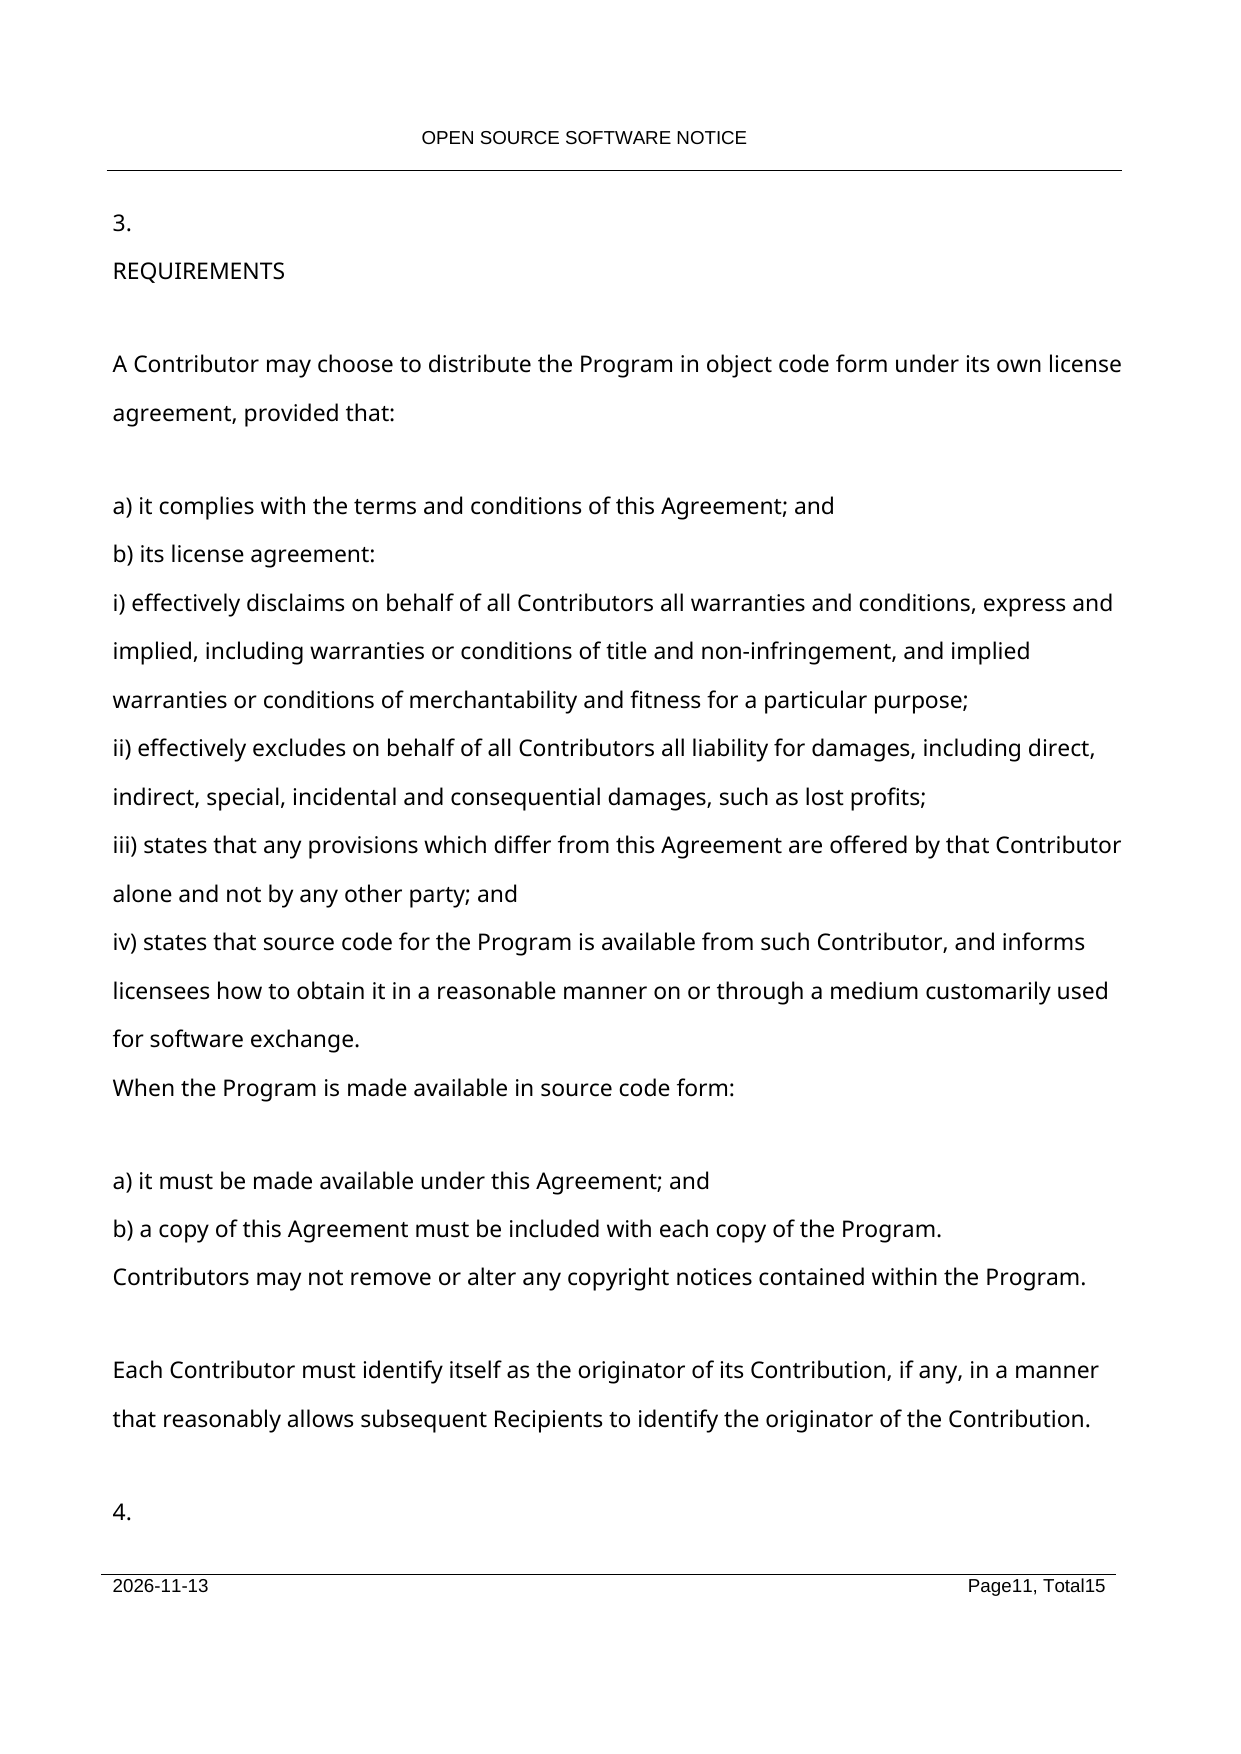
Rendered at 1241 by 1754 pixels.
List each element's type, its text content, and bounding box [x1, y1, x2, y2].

text Contributors may not remove or alter any copyright notices contained within the Program. [112, 1260, 1128, 1293]
text iii) states that any provisions which differ from this Agreement are offered by that Contributor alone and not by any other party; and [112, 828, 1128, 910]
text iv) states that source code for the Program is available from such Contributor, and informs licensees how to obtain it in a reasonable manner on or through a medium customarily used for software exchange. [112, 925, 1128, 1055]
text a) it complies with the terms and conditions of this Agreement; and [112, 490, 1128, 522]
text Each Contributor must identify itself as the originator of its Contribution, if any, in a manner that reasonably allows subsequent Recipients to identify the originator of the Contribution. [112, 1354, 1128, 1435]
text 3. [112, 206, 1128, 239]
text 4. [112, 1496, 1128, 1528]
text a) it must be made available under this Agreement; and [112, 1164, 1128, 1197]
text A Contributor may choose to distribute the Program in object code form under its own license agreement, provided that: [112, 348, 1128, 429]
text b) a copy of this Agreement must be included with each copy of the Program. [112, 1212, 1128, 1245]
text When the Program is made available in source code form: [112, 1071, 1128, 1103]
text ii) effectively excludes on behalf of all Contributors all liability for damages, including direct, indirect, special, incidental and consequential damages, such as lost profits; [112, 732, 1128, 813]
text REQUIREMENTS [112, 254, 1128, 287]
text i) effectively disclaims on behalf of all Contributors all warranties and conditions, express and implied, including warranties or conditions of title and non-infringement, and implied warranties or conditions of merchantability and fitness for a particular purpose; [112, 586, 1128, 716]
text b) its license agreement: [112, 538, 1128, 570]
